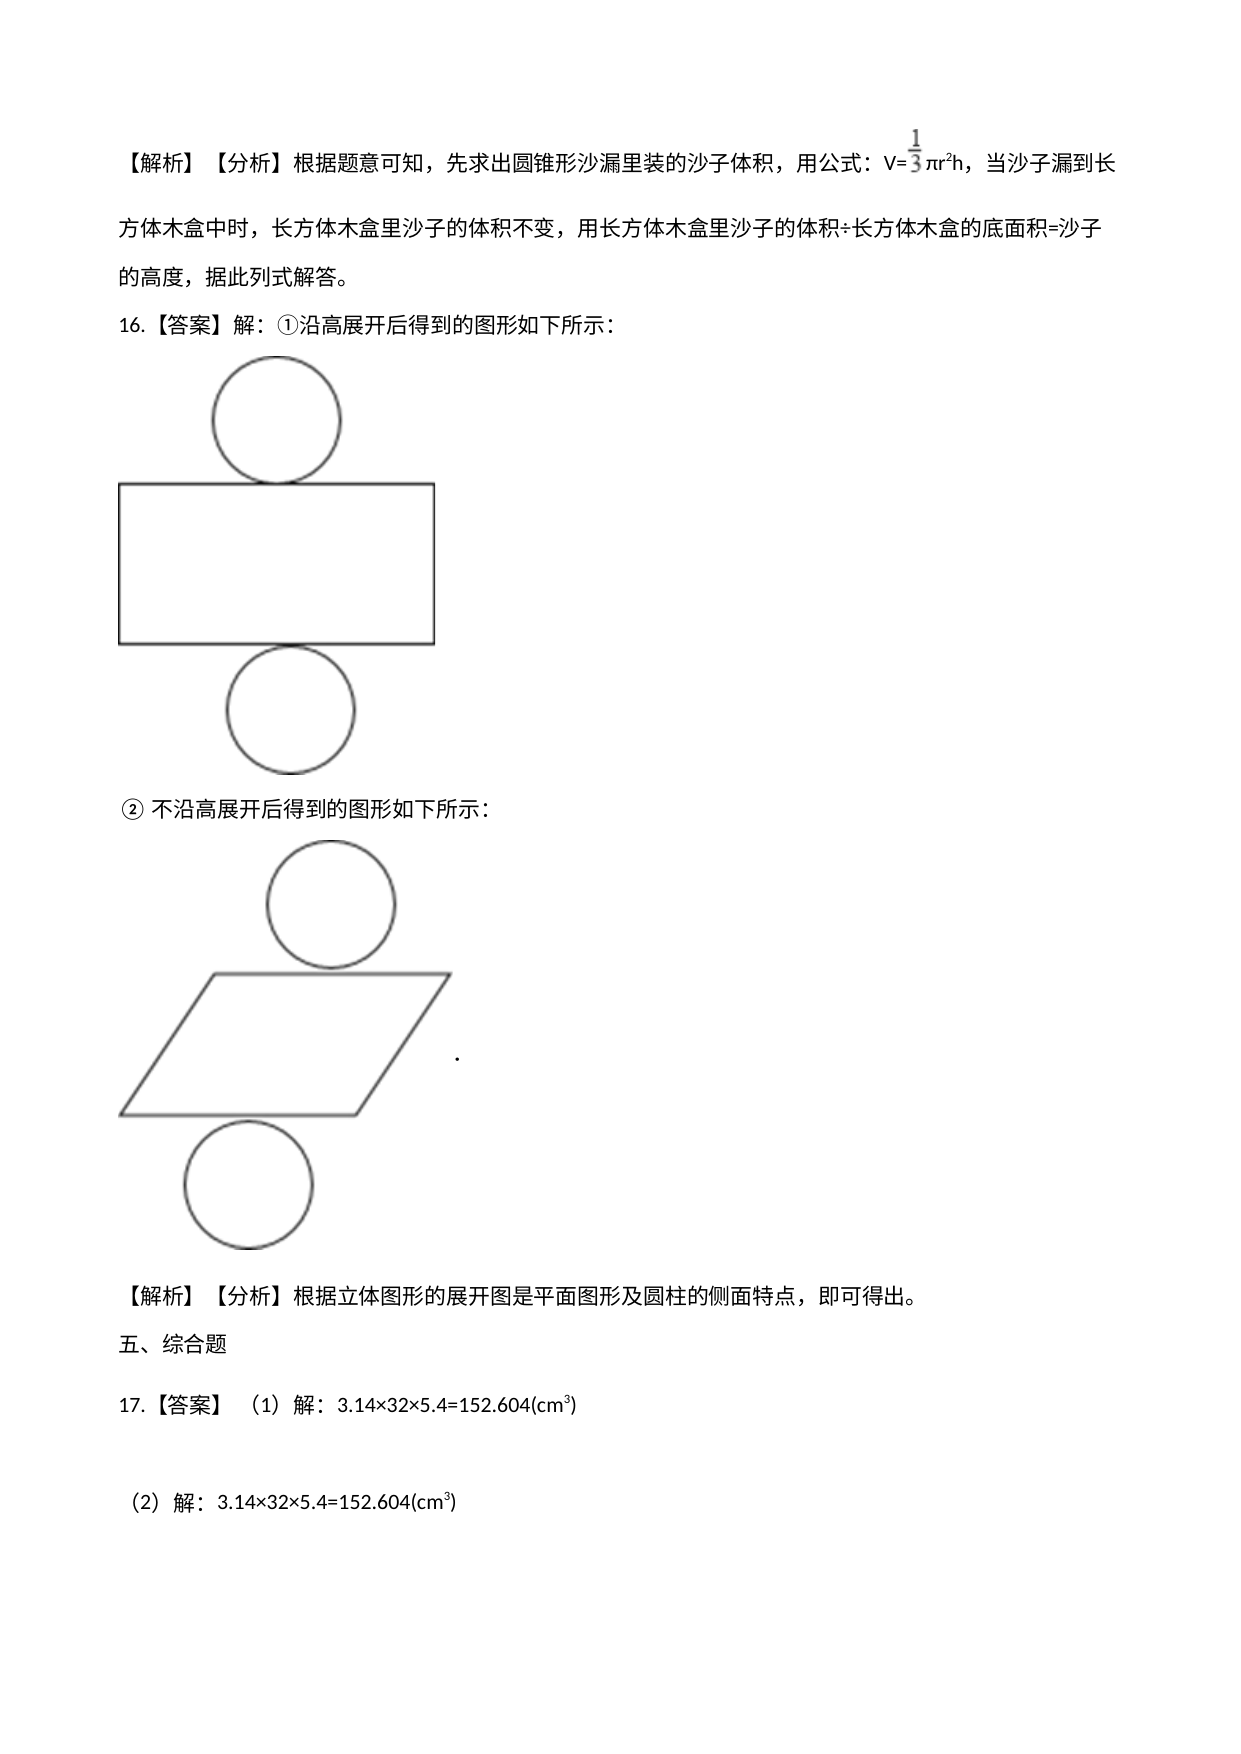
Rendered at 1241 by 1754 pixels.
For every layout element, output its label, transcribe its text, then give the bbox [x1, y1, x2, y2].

picture [907, 129, 926, 174]
text 五、综合题 [118, 1327, 1122, 1359]
text 16.【答案】解：①沿高展开后得到的图形如下所示： [118, 308, 1122, 340]
picture [118, 356, 436, 775]
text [118, 1388, 1122, 1518]
text 【解析】【分析】根据题意可知，先求出圆锥形沙漏里装的沙子体积，用公式：V=πr2h，当沙子漏到长方体木盒中时，长方体木盒里沙子的体积不变，用长方体木盒里沙子的体积÷长方体木盒的底面积=沙子的高度，据此列式解答。 [118, 129, 1122, 292]
text ②不沿高展开后得到的图形如下所示： [118, 792, 1122, 824]
text 【解析】【分析】根据立体图形的展开图是平面图形及圆柱的侧面特点，即可得出。 [118, 1279, 1122, 1311]
picture [118, 840, 453, 1250]
